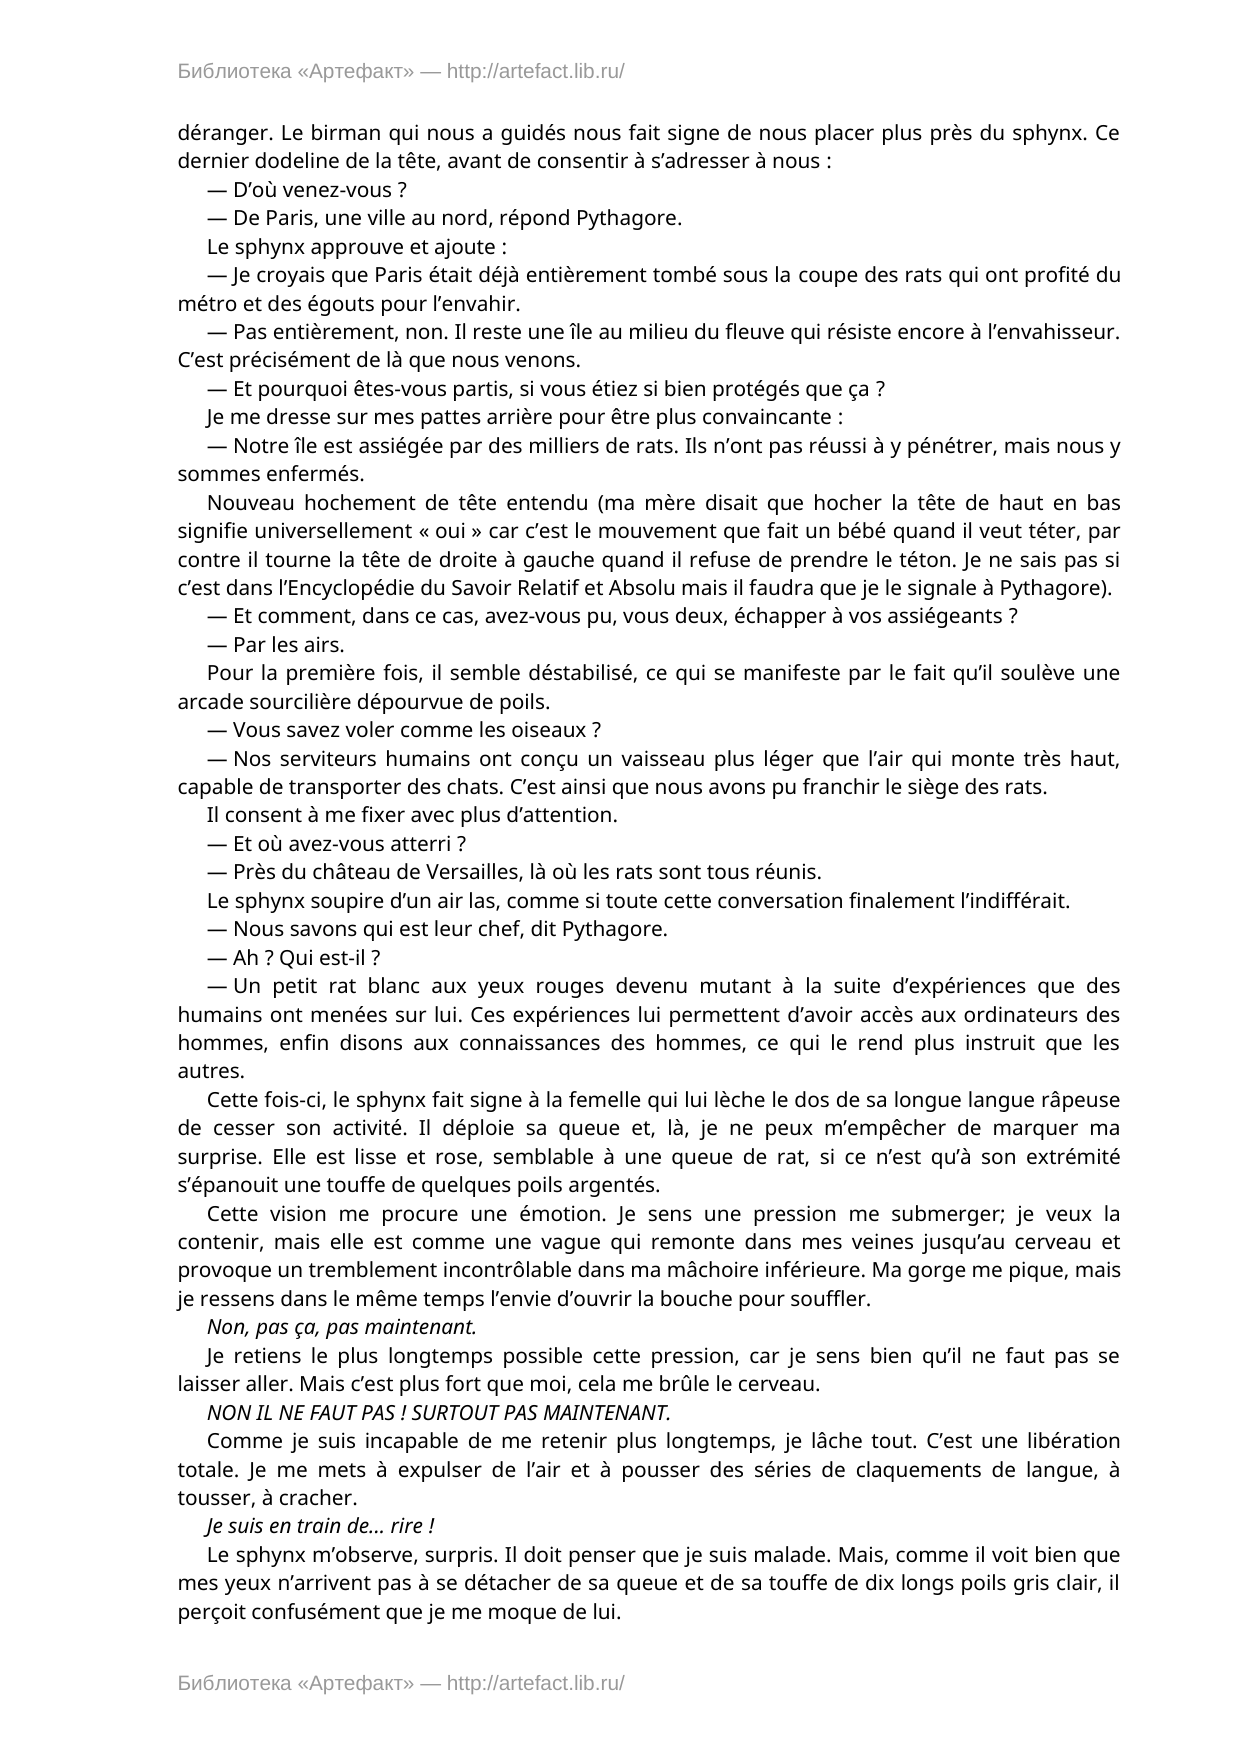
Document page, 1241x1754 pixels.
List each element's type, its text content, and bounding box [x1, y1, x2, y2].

text — Vous savez voler comme les oiseaux ? [177, 715, 1122, 744]
text Cette vision me procure une émotion. Je sens une pression me submerger; je veux la contenir, mais elle est comme une vague qui remonte dans mes veines jusqu’au cerveau et provoque un tremblement incontrôlable dans ma mâchoire inférieure. Ma gorge me pique, mais je ressens dans le même temps l’envie d’ouvrir la bouche pour souffler. [177, 1199, 1122, 1312]
text Je me dresse sur mes pattes arrière pour être plus convaincante : [177, 402, 1122, 431]
text — Et où avez-vous atterri ? [177, 829, 1122, 857]
text — Par les airs. [177, 630, 1122, 658]
text — Et pourquoi êtes-vous partis, si vous étiez si bien protégés que ça ? [177, 374, 1122, 402]
text — D’où venez-vous ? [177, 175, 1122, 203]
text Le sphynx soupire d’un air las, comme si toute cette conversation finalement l’indifférait. [177, 886, 1122, 914]
text Le sphynx m’observe, surpris. Il doit penser que je suis malade. Mais, comme il voit bien que mes yeux n’arrivent pas à se détacher de sa queue et de sa touffe de dix longs poils gris clair, il perçoit confusément que je me moque de lui. [177, 1540, 1122, 1625]
text — Et comment, dans ce cas, avez-vous pu, vous deux, échapper à vos assiégeants ? [177, 602, 1122, 630]
text — Je croyais que Paris était déjà entièrement tombé sous la coupe des rats qui ont profité du métro et des égouts pour l’envahir. [177, 260, 1122, 317]
text Non, pas ça, pas maintenant. [177, 1312, 1122, 1341]
text Comme je suis incapable de me retenir plus longtemps, je lâche tout. C’est une libération totale. Je me mets à expulser de l’air et à pousser des séries de claquements de langue, à tousser, à cracher. [177, 1426, 1122, 1512]
text Je retiens le plus longtemps possible cette pression, car je sens bien qu’il ne faut pas se laisser aller. Mais c’est plus fort que moi, cela me brûle le cerveau. [177, 1341, 1122, 1398]
text Pour la première fois, il semble déstabilisé, ce qui se manifeste par le fait qu’il soulève une arcade sourcilière dépourvue de poils. [177, 658, 1122, 715]
text — Ah ? Qui est-il ? [177, 943, 1122, 971]
text — De Paris, une ville au nord, répond Pythagore. [177, 203, 1122, 232]
text — Nous savons qui est leur chef, dit Pythagore. [177, 914, 1122, 943]
text — Nos serviteurs humains ont conçu un vaisseau plus léger que l’air qui monte très haut, capable de transporter des chats. C’est ainsi que nous avons pu franchir le siège des rats. [177, 744, 1122, 801]
text — Un petit rat blanc aux yeux rouges devenu mutant à la suite d’expériences que des humains ont menées sur lui. Ces expériences lui permettent d’avoir accès aux ordinateurs des hommes, enfin disons aux connaissances des hommes, ce qui le rend plus instruit que les autres. [177, 971, 1122, 1085]
text Nouveau hochement de tête entendu (ma mère disait que hocher la tête de haut en bas signifie universellement « oui » car c’est le mouvement que fait un bébé quand il veut téter, par contre il tourne la tête de droite à gauche quand il refuse de prendre le téton. Je ne sais pas si c’est dans l’Encyclopédie du Savoir Relatif et Absolu mais il faudra que je le signale à Pythagore). [177, 488, 1122, 602]
text Cette fois-ci, le sphynx fait signe à la femelle qui lui lèche le dos de sa longue langue râpeuse de cesser son activité. Il déploie sa queue et, là, je ne peux m’empêcher de marquer ma surprise. Elle est lisse et rose, semblable à une queue de rat, si ce n’est qu’à son extrémité s’épanouit une touffe de quelques poils argentés. [177, 1085, 1122, 1199]
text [177, 118, 1122, 175]
text NON IL NE FAUT PAS ! SURTOUT PAS MAINTENANT. [177, 1398, 1122, 1426]
text Le sphynx approuve et ajoute : [177, 232, 1122, 260]
text — Notre île est assiégée par des milliers de rats. Ils n’ont pas réussi à y pénétrer, mais nous y sommes enfermés. [177, 431, 1122, 488]
text Je suis en train de... rire ! [177, 1512, 1122, 1540]
text Il consent à me fixer avec plus d’attention. [177, 801, 1122, 829]
text — Près du château de Versailles, là où les rats sont tous réunis. [177, 857, 1122, 886]
text — Pas entièrement, non. Il reste une île au milieu du fleuve qui résiste encore à l’envahisseur. C’est précisément de là que nous venons. [177, 317, 1122, 374]
